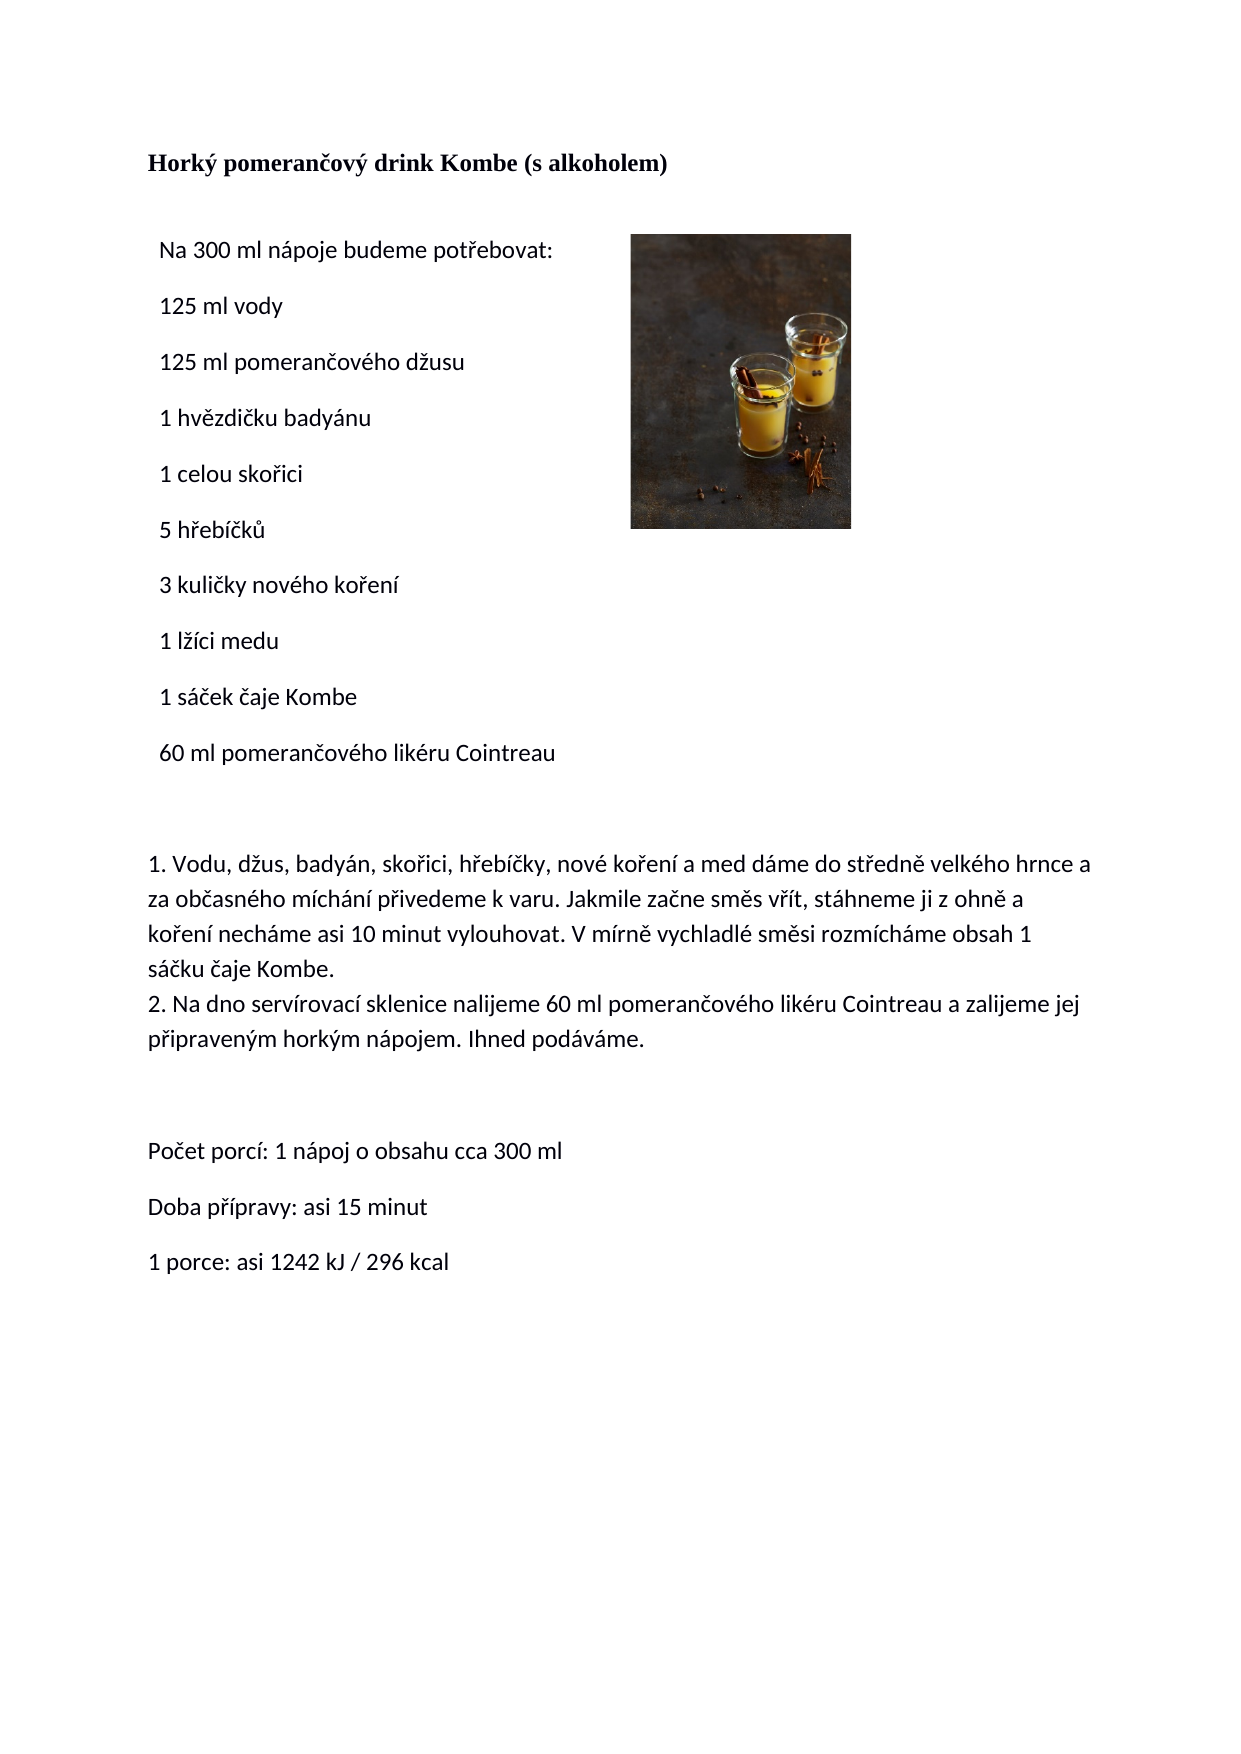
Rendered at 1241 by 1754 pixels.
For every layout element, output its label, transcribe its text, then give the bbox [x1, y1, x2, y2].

text Horký pomerančový drink Kombe (s alkoholem) [148, 148, 1093, 176]
picture [630, 234, 852, 529]
table_header Na 300 ml nápoje budeme potřebovat: 125 ml vody 125 ml pomerančového džusu 1 hvězdičku badyánu 1 celou skořici 5 hřebíčků 3 kuličky nového koření 1 lžíci medu 1 sáček čaje Kombe 60 ml pomerančového likéru Cointreau [148, 201, 619, 792]
table_header [619, 201, 1093, 792]
text Doba přípravy: asi 15 minut [148, 1191, 1093, 1221]
text Počet porcí: 1 nápoj o obsahu cca 300 ml [148, 1135, 1093, 1165]
text 1. Vodu, džus, badyán, skořici, hřebíčky, nové koření a med dáme do středně velkého hrnce a za občasného míchání přivedeme k varu. Jakmile začne směs vřít, stáhneme ji z ohně a koření necháme asi 10 minut vylouhovat. V mírně vychladlé směsi rozmícháme obsah 1 sáčku čaje Kombe. 2. Na dno servírovací sklenice nalijeme 60 ml pomerančového likéru Cointreau a zalijeme jej připraveným horkým nápojem. Ihned podáváme. [148, 848, 1093, 1054]
text 1 porce: asi 1242 kJ / 296 kcal [148, 1247, 1093, 1277]
